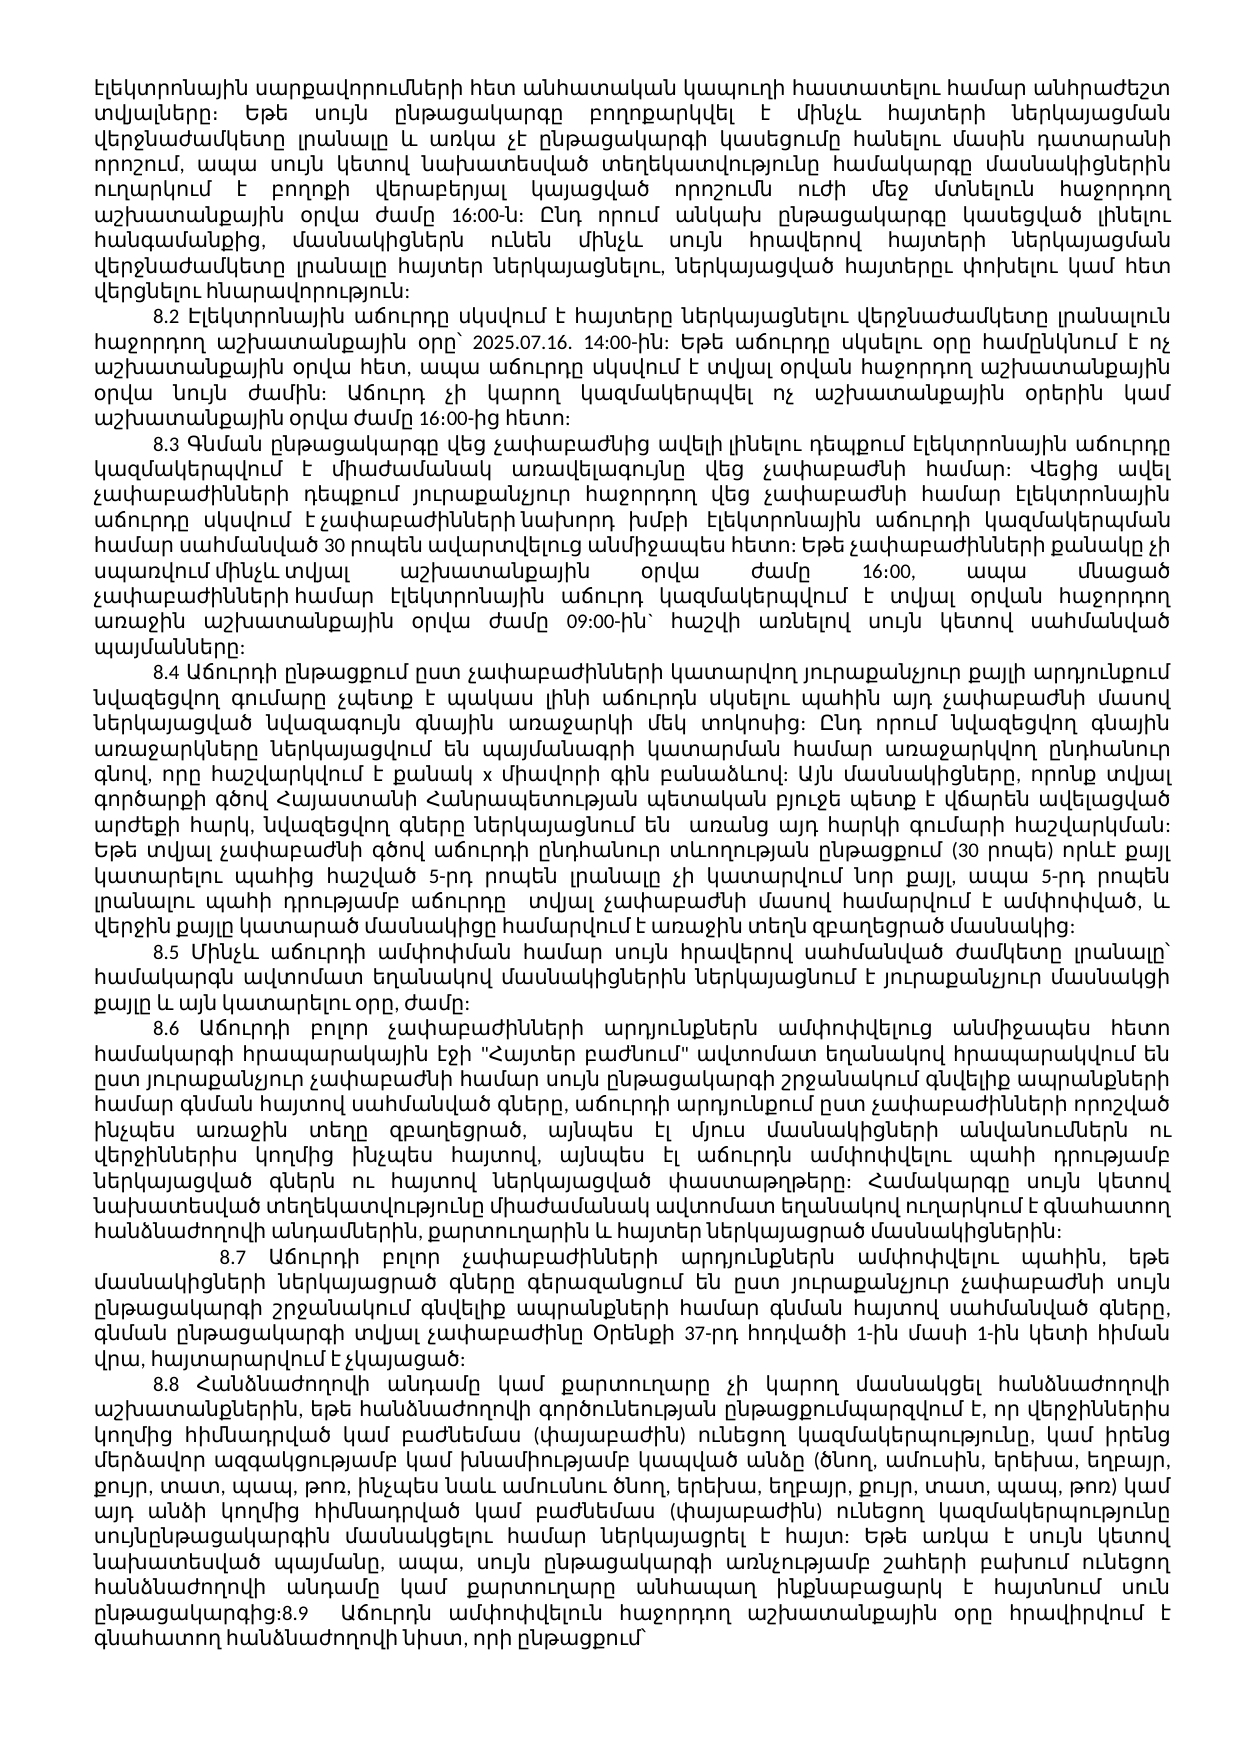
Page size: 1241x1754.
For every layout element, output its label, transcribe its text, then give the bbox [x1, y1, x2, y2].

text 8.4 Աճուրդի ընթացքում ըստ չափաբաժինների կատարվող յուրաքանչյուր քայլի արդյունքում նվազեցվող գումարը չպետք է պակաս լինի աճուրդն սկսելու պահին այդ չափաբաժնի մասով ներկայացված նվազագույն գնային առաջարկի մեկ տոկոսից: Ընդ որում նվազեցվող գնային առաջարկները ներկայացվում են պայմանագրի կատարման համար առաջարկվող ընդհանուր գնով, որը հաշվարկվում է քանակ x միավորի գին բանաձևով: Այն մասնակիցները, որոնք տվյալ գործարքի գծով Հայաստանի Հանրապետության պետական բյուջե պետք է վճարեն ավելացված արժեքի հարկ, նվազեցվող գները ներկայացնում են առանց այդ հարկի գումարի հաշվարկման: Եթե տվյալ չափաբաժնի գծով աճուրդի ընդհանուր տևողության ընթացքում (30 րոպե) որևէ քայլ կատարելու պահից հաշված 5-րդ րոպեն լրանալը չի կատարվում նոր քայլ, ապա 5-րդ րոպեն լրանալու պահի դրությամբ աճուրդը տվյալ չափաբաժնի մասով համարվում է ամփոփված, և վերջին քայլը կատարած մասնակիցը համարվում է առաջին տեղն զբաղեցրած մասնակից: [94, 659, 1171, 939]
text 8.5 Մինչև աճուրդի ամփոփման համար սույն հրավերով սահմանված ժամկետը լրանալը՝ համակարգն ավտոմատ եղանակով մասնակիցներին ներկայացնում է յուրաքանչյուր մասնակցի քայլը և այն կատարելու օրը, ժամը: [94, 939, 1171, 1015]
text 8.8 Հանձնաժողովի անդամը կամ քարտուղարը չի կարող մասնակցել հանձնաժողովի աշխատանքներին, եթե հանձնաժողովի գործունեության ընթացքումպարզվում է, որ վերջիններիս կողմից հիմնադրված կամ բաժնեմաս (փայաբաժին) ունեցող կազմակերպությունը, կամ իրենց մերձավոր ազգակցությամբ կամ խնամիությամբ կապված անձը (ծնող, ամուսին, երեխա, եղբայր, քույր, տատ, պապ, թոռ, ինչպես նաև ամուսնու ծնող, երեխա, եղբայր, քույր, տատ, պապ, թոռ) կամ այդ անձի կողմից հիմնադրված կամ բաժնեմաս (փայաբաժին) ունեցող կազմակերպությունը սույնընթացակարգին մասնակցելու համար ներկայացրել է հայտ: Եթե առկա է սույն կետով նախատեսված պայմանը, ապա, սույն ընթացակարգի առնչությամբ շահերի բախում ունեցող հանձնաժողովի անդամը կամ քարտուղարը անհապաղ ինքնաբացարկ է հայտնում սուն ընթացակարգից:8.9 Աճուրդն ամփոփվելուն հաջորդող աշխատանքային օրը հրավիրվում է գնահատող հանձնաժողովի նիստ, որի ընթացքում՝ [94, 1371, 1171, 1651]
text 8.3 Գնման ընթացակարգը վեց չափաբաժնից ավելի լինելու դեպքում էլեկտրոնային աճուրդը կազմակերպվում է միաժամանակ առավելագույնը վեց չափաբաժնի համար: Վեցից ավել չափաբաժինների դեպքում յուրաքանչյուր հաջորդող վեց չափաբաժնի համար էլեկտրոնային աճուրդը սկսվում է չափաբաժինների նախորդ խմբի էլեկտրոնային աճուրդի կազմակերպման համար սահմանված 30 րոպեն ավարտվելուց անմիջապես հետո: Եթե չափաբաժինների քանակը չի սպառվում մինչև տվյալ աշխատանքային օրվա ժամը 16։00, ապա մնացած չափաբաժինների համար էլեկտրոնային աճուրդ կազմակերպվում է տվյալ օրվան հաջորդող առաջին աշխատանքային օրվա ժամը 09:00-ին` հաշվի առնելով սույն կետով սահմանված պայմանները: [94, 431, 1171, 659]
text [94, 75, 1171, 304]
text 8.6 Աճուրդի բոլոր չափաբաժինների արդյունքներն ամփոփվելուց անմիջապես հետո համակարգի հրապարակային էջի "Հայտեր բաժնում" ավտոմատ եղանակով հրապարակվում են ըստ յուրաքանչյուր չափաբաժնի համար սույն ընթացակարգի շրջանակում գնվելիք ապրանքների համար գնման հայտով սահմանված գները, աճուրդի արդյունքում ըստ չափաբաժինների որոշված ինչպես առաջին տեղը զբաղեցրած, այնպես էլ մյուս մասնակիցների անվանումներն ու վերջիններիս կողմից ինչպես հայտով, այնպես էլ աճուրդն ամփոփվելու պահի դրությամբ ներկայացված գներն ու հայտով ներկայացված փաստաթղթերը: Համակարգը սույն կետով նախատեսված տեղեկատվությունը միաժամանակ ավտոմատ եղանակով ուղարկում է գնահատող հանձնաժողովի անդամներին, քարտուղարին և հայտեր ներկայացրած մասնակիցներին: [94, 1015, 1171, 1244]
text 8.7 Աճուրդի բոլոր չափաբաժինների արդյունքներն ամփոփվելու պահին, եթե մասնակիցների ներկայացրած գները գերազանցում են ըստ յուրաքանչյուր չափաբաժնի սույն ընթացակարգի շրջանակում գնվելիք ապրանքների համար գնման հայտով սահմանված գները, գնման ընթացակարգի տվյալ չափաբաժինը Օրենքի 37-րդ հոդվածի 1-ին մասի 1-ին կետի հիման վրա, հայտարարվում է չկայացած: [94, 1244, 1171, 1371]
text 8.2 Էլեկտրոնային աճուրդը սկսվում է հայտերը ներկայացնելու վերջնաժամկետը լրանալուն հաջորդող աշխատանքային օրը՝ 2025.07.16. 14:00 -ին: Եթե աճուրդը սկսելու օրը համընկնում է ոչ աշխատանքային օրվա հետ, ապա աճուրդը սկսվում է տվյալ օրվան հաջորդող աշխատանքային օրվա նույն ժամին: Աճուրդ չի կարող կազմակերպվել ոչ աշխատանքային օրերին կամ աշխատանքային օրվա ժամը 16։00-ից հետո: [94, 304, 1171, 431]
